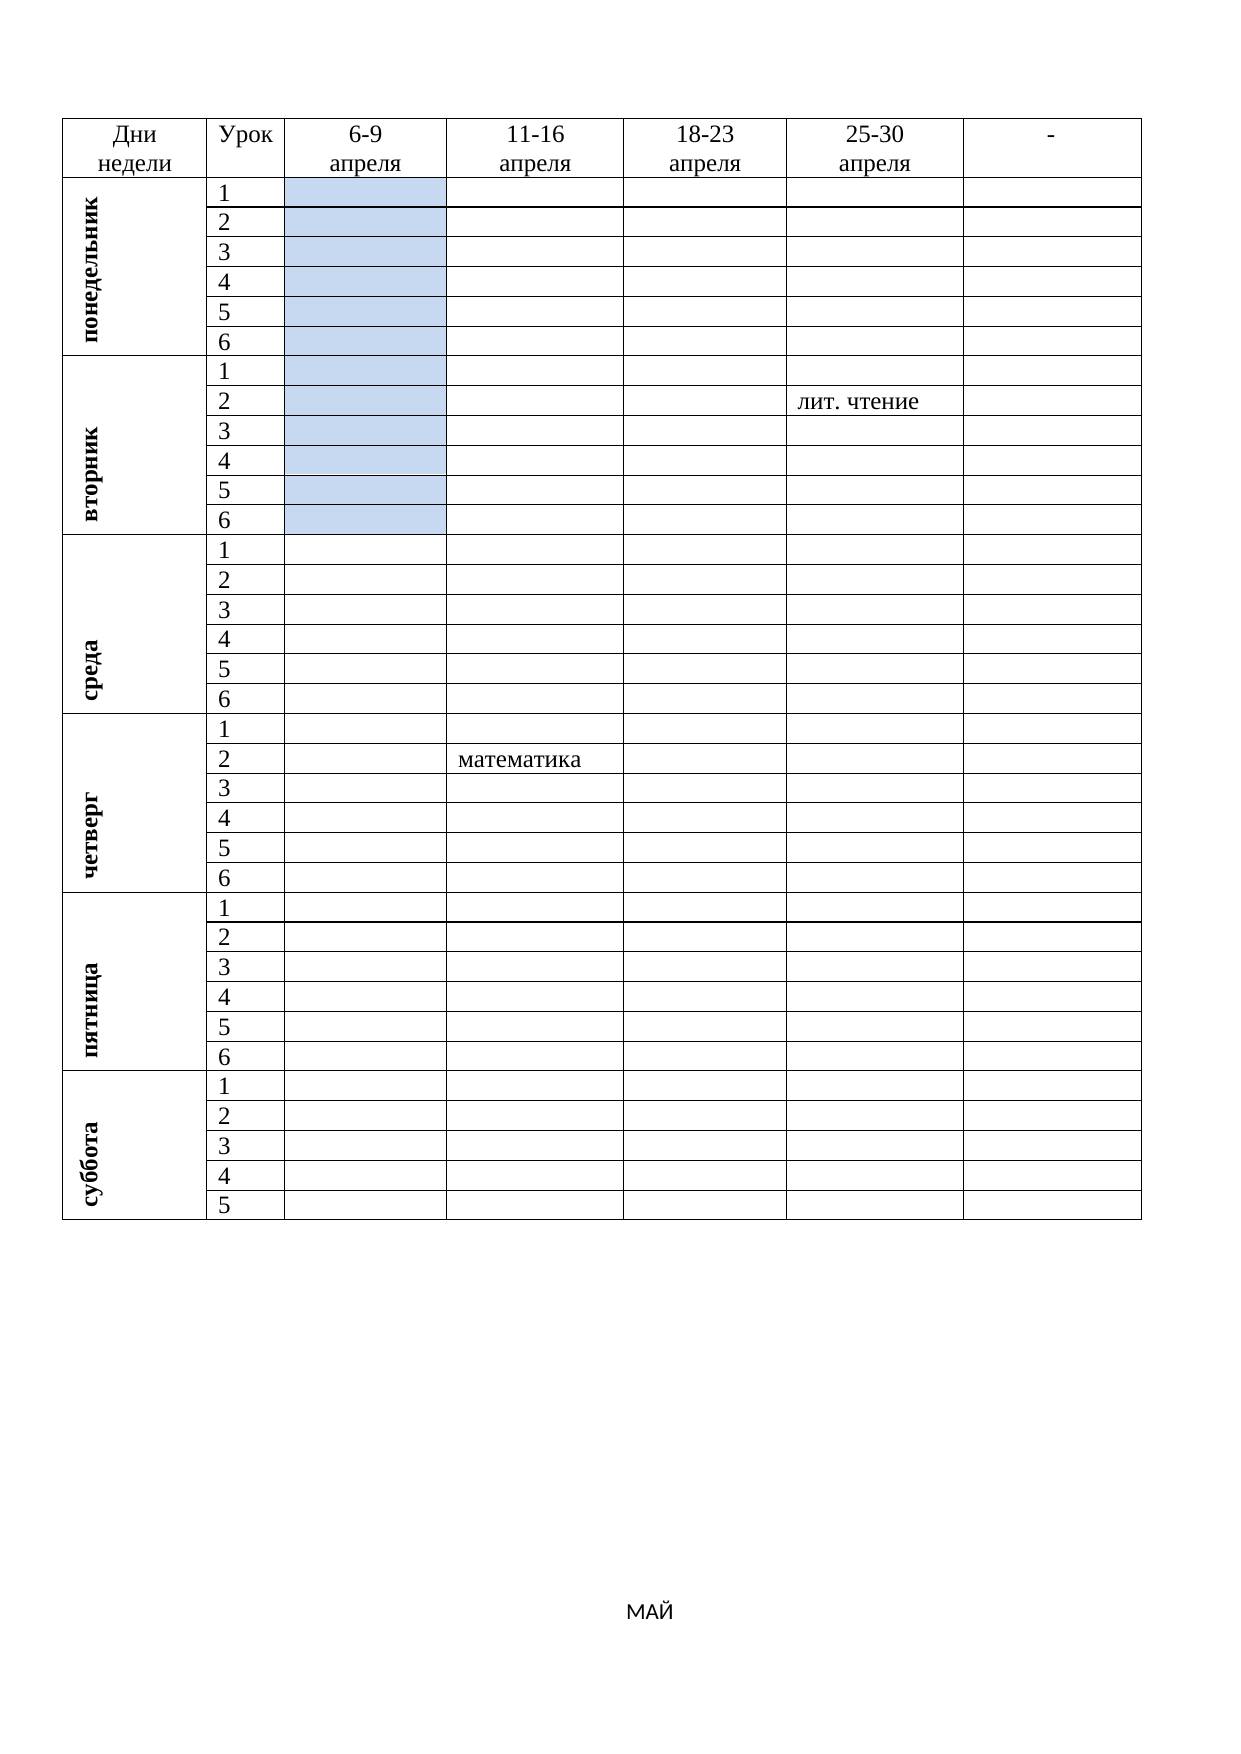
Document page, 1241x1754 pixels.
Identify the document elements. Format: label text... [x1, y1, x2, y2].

table_cell 5 [207, 654, 284, 683]
table_cell [787, 237, 963, 266]
table_cell [447, 535, 623, 564]
table_cell [787, 178, 963, 206]
table_cell [624, 714, 786, 743]
table_header Урок [207, 119, 284, 177]
table_cell [285, 237, 446, 266]
table_cell [285, 505, 446, 534]
table_cell [964, 1191, 1141, 1219]
table_cell [964, 803, 1141, 832]
table_cell [624, 1191, 786, 1219]
table_cell [447, 297, 623, 326]
table_cell [624, 297, 786, 326]
table_cell [964, 774, 1141, 802]
table_cell 3 [207, 1131, 284, 1160]
table_cell [447, 714, 623, 743]
table_cell [964, 1161, 1141, 1189]
table_cell [787, 267, 963, 296]
table_cell [447, 774, 623, 802]
table_cell [787, 982, 963, 1011]
table_cell 3 [207, 416, 284, 445]
table_cell [787, 476, 963, 504]
table_cell [787, 505, 963, 534]
table_cell [787, 1101, 963, 1130]
table_header - [964, 119, 1141, 177]
table_cell [624, 327, 786, 355]
table_cell [447, 178, 623, 206]
table_cell 3 [207, 774, 284, 802]
table_cell [787, 893, 963, 921]
table_cell [285, 416, 446, 445]
table_cell 6 [207, 327, 284, 355]
table_cell [787, 863, 963, 892]
table_cell [285, 833, 446, 862]
table_cell 3 [207, 595, 284, 623]
table_cell пятница [63, 893, 206, 1070]
table_cell [964, 356, 1141, 385]
table_cell [624, 565, 786, 594]
table_cell 1 [207, 893, 284, 921]
table_cell [624, 595, 786, 623]
table_cell [285, 774, 446, 802]
table_cell [624, 386, 786, 415]
table_cell [285, 208, 446, 236]
table_cell [447, 1012, 623, 1041]
table_cell [447, 833, 623, 862]
table_cell [624, 654, 786, 683]
table_cell [964, 1042, 1141, 1070]
table_cell [787, 565, 963, 594]
table_cell [447, 386, 623, 415]
table_cell [624, 237, 786, 266]
table_cell [285, 267, 446, 296]
table_cell [285, 684, 446, 713]
table_cell [787, 923, 963, 951]
table_cell [964, 1071, 1141, 1100]
table_cell [285, 714, 446, 743]
table_cell [447, 654, 623, 683]
table_cell [624, 625, 786, 653]
table_cell 3 [207, 237, 284, 266]
table_cell [964, 684, 1141, 713]
table_cell [624, 476, 786, 504]
table_cell [285, 327, 446, 355]
table_cell [285, 625, 446, 653]
table_cell суббота [63, 1071, 206, 1219]
table_cell 6 [207, 684, 284, 713]
table_cell [285, 863, 446, 892]
table_cell 5 [207, 297, 284, 326]
table_cell [624, 1042, 786, 1070]
table_cell [964, 297, 1141, 326]
table_cell [624, 535, 786, 564]
table_cell [787, 297, 963, 326]
text МАЙ [74, 1597, 1225, 1625]
table_cell [285, 1071, 446, 1100]
table_cell [624, 267, 786, 296]
table_cell 2 [207, 744, 284, 772]
table_cell [964, 714, 1141, 743]
table_cell [964, 1101, 1141, 1130]
table_header 6-9 апреля [285, 119, 446, 177]
table_cell [787, 356, 963, 385]
table_cell 2 [207, 386, 284, 415]
table_cell [447, 476, 623, 504]
table_cell [787, 1191, 963, 1219]
table_cell [285, 535, 446, 564]
table_cell [447, 1101, 623, 1130]
table_cell [285, 893, 446, 921]
table_cell [285, 803, 446, 832]
table_cell 1 [207, 1071, 284, 1100]
table_cell [964, 237, 1141, 266]
table_cell [285, 386, 446, 415]
table_cell [624, 744, 786, 772]
table_cell 5 [207, 1191, 284, 1219]
table_cell [285, 1042, 446, 1070]
table_cell [285, 1191, 446, 1219]
table_cell 6 [207, 1042, 284, 1070]
table_cell [964, 505, 1141, 534]
table_cell [964, 744, 1141, 772]
table_cell 4 [207, 267, 284, 296]
table_cell [285, 1012, 446, 1041]
table_cell 2 [207, 1101, 284, 1130]
table_cell [624, 505, 786, 534]
table_cell [787, 208, 963, 236]
table_cell [447, 803, 623, 832]
table_cell [285, 982, 446, 1011]
table_cell лит. чтение [787, 386, 963, 415]
table_cell [447, 1161, 623, 1189]
table_cell [787, 803, 963, 832]
table_cell [964, 833, 1141, 862]
table_cell [624, 1131, 786, 1160]
table_cell [447, 923, 623, 951]
table_cell [624, 356, 786, 385]
table_cell [624, 982, 786, 1011]
table_cell [624, 1071, 786, 1100]
table_cell [964, 654, 1141, 683]
table_cell [787, 327, 963, 355]
table_cell 1 [207, 356, 284, 385]
table_cell [964, 595, 1141, 623]
table_cell 4 [207, 625, 284, 653]
table_cell [787, 595, 963, 623]
table_cell [285, 952, 446, 981]
table_cell [447, 565, 623, 594]
table_cell [624, 208, 786, 236]
table_cell [447, 1071, 623, 1100]
table_cell [964, 267, 1141, 296]
table_cell понедельник [63, 178, 206, 355]
table_cell [964, 923, 1141, 951]
table_cell 3 [207, 952, 284, 981]
table_cell 2 [207, 208, 284, 236]
table_cell [285, 744, 446, 772]
table_header 18-23 апреля [624, 119, 786, 177]
table_cell [447, 1042, 623, 1070]
table_cell 4 [207, 1161, 284, 1189]
table_cell [624, 416, 786, 445]
table_cell [964, 386, 1141, 415]
table_cell [787, 744, 963, 772]
table_cell [447, 208, 623, 236]
table_cell четверг [63, 714, 206, 892]
table_cell [964, 893, 1141, 921]
table_cell 5 [207, 476, 284, 504]
table_cell [447, 505, 623, 534]
table_cell [624, 833, 786, 862]
table_cell [787, 1071, 963, 1100]
table_header Дни недели [63, 119, 206, 177]
table_cell [964, 982, 1141, 1011]
table_cell [447, 1191, 623, 1219]
table_cell [787, 1042, 963, 1070]
table_cell [447, 446, 623, 474]
table_cell [964, 565, 1141, 594]
table_cell [964, 952, 1141, 981]
table_cell [964, 446, 1141, 474]
table_cell [285, 654, 446, 683]
table_cell [447, 893, 623, 921]
table_cell 4 [207, 803, 284, 832]
table_cell [964, 178, 1141, 206]
table_cell 2 [207, 565, 284, 594]
table_cell 5 [207, 1012, 284, 1041]
table_cell [787, 1161, 963, 1189]
table_cell [964, 625, 1141, 653]
table_cell [787, 952, 963, 981]
table_cell 4 [207, 446, 284, 474]
table_cell [624, 1101, 786, 1130]
table_cell [964, 327, 1141, 355]
table_cell [285, 595, 446, 623]
table_header 25-30 апреля [787, 119, 963, 177]
table_cell [964, 535, 1141, 564]
table_cell [787, 535, 963, 564]
table_cell [447, 416, 623, 445]
table_cell [787, 714, 963, 743]
table_cell [624, 774, 786, 802]
table_cell [964, 476, 1141, 504]
table_cell [447, 684, 623, 713]
table_cell [447, 863, 623, 892]
table_cell 1 [207, 178, 284, 206]
table_cell [285, 565, 446, 594]
table_cell [624, 803, 786, 832]
table_cell [624, 952, 786, 981]
table_cell [285, 1131, 446, 1160]
table_cell [447, 982, 623, 1011]
table_cell 6 [207, 863, 284, 892]
table_cell 4 [207, 982, 284, 1011]
table_cell 5 [207, 833, 284, 862]
table_cell [787, 684, 963, 713]
table_cell [624, 1012, 786, 1041]
table_cell [624, 178, 786, 206]
table_cell [447, 625, 623, 653]
table_cell [447, 237, 623, 266]
table_cell [447, 267, 623, 296]
table_cell [285, 297, 446, 326]
table_cell [285, 356, 446, 385]
table_cell [787, 446, 963, 474]
table_cell [624, 446, 786, 474]
table_cell [447, 356, 623, 385]
table_cell [787, 1131, 963, 1160]
table_cell [285, 923, 446, 951]
table_cell [964, 416, 1141, 445]
table_cell среда [63, 535, 206, 713]
table_cell [285, 476, 446, 504]
table_cell [447, 952, 623, 981]
table_cell 1 [207, 535, 284, 564]
table_cell математика [447, 744, 623, 772]
table_cell [787, 1012, 963, 1041]
table_cell [447, 595, 623, 623]
table_cell [787, 416, 963, 445]
table_cell [447, 1131, 623, 1160]
table_cell [285, 178, 446, 206]
table_cell 6 [207, 505, 284, 534]
table_cell [964, 863, 1141, 892]
table_cell вторник [63, 356, 206, 534]
table_cell [624, 923, 786, 951]
table_cell 2 [207, 923, 284, 951]
table_cell [447, 327, 623, 355]
table_header 11-16 апреля [447, 119, 623, 177]
table_cell [624, 863, 786, 892]
table_cell [624, 684, 786, 713]
table_cell 1 [207, 714, 284, 743]
table_cell [787, 774, 963, 802]
table_cell [964, 208, 1141, 236]
table_cell [964, 1012, 1141, 1041]
table_cell [787, 625, 963, 653]
table_cell [624, 1161, 786, 1189]
table_cell [285, 446, 446, 474]
table_cell [285, 1101, 446, 1130]
table_cell [787, 833, 963, 862]
table_cell [787, 654, 963, 683]
table_cell [964, 1131, 1141, 1160]
table_cell [285, 1161, 446, 1189]
table_cell [624, 893, 786, 921]
